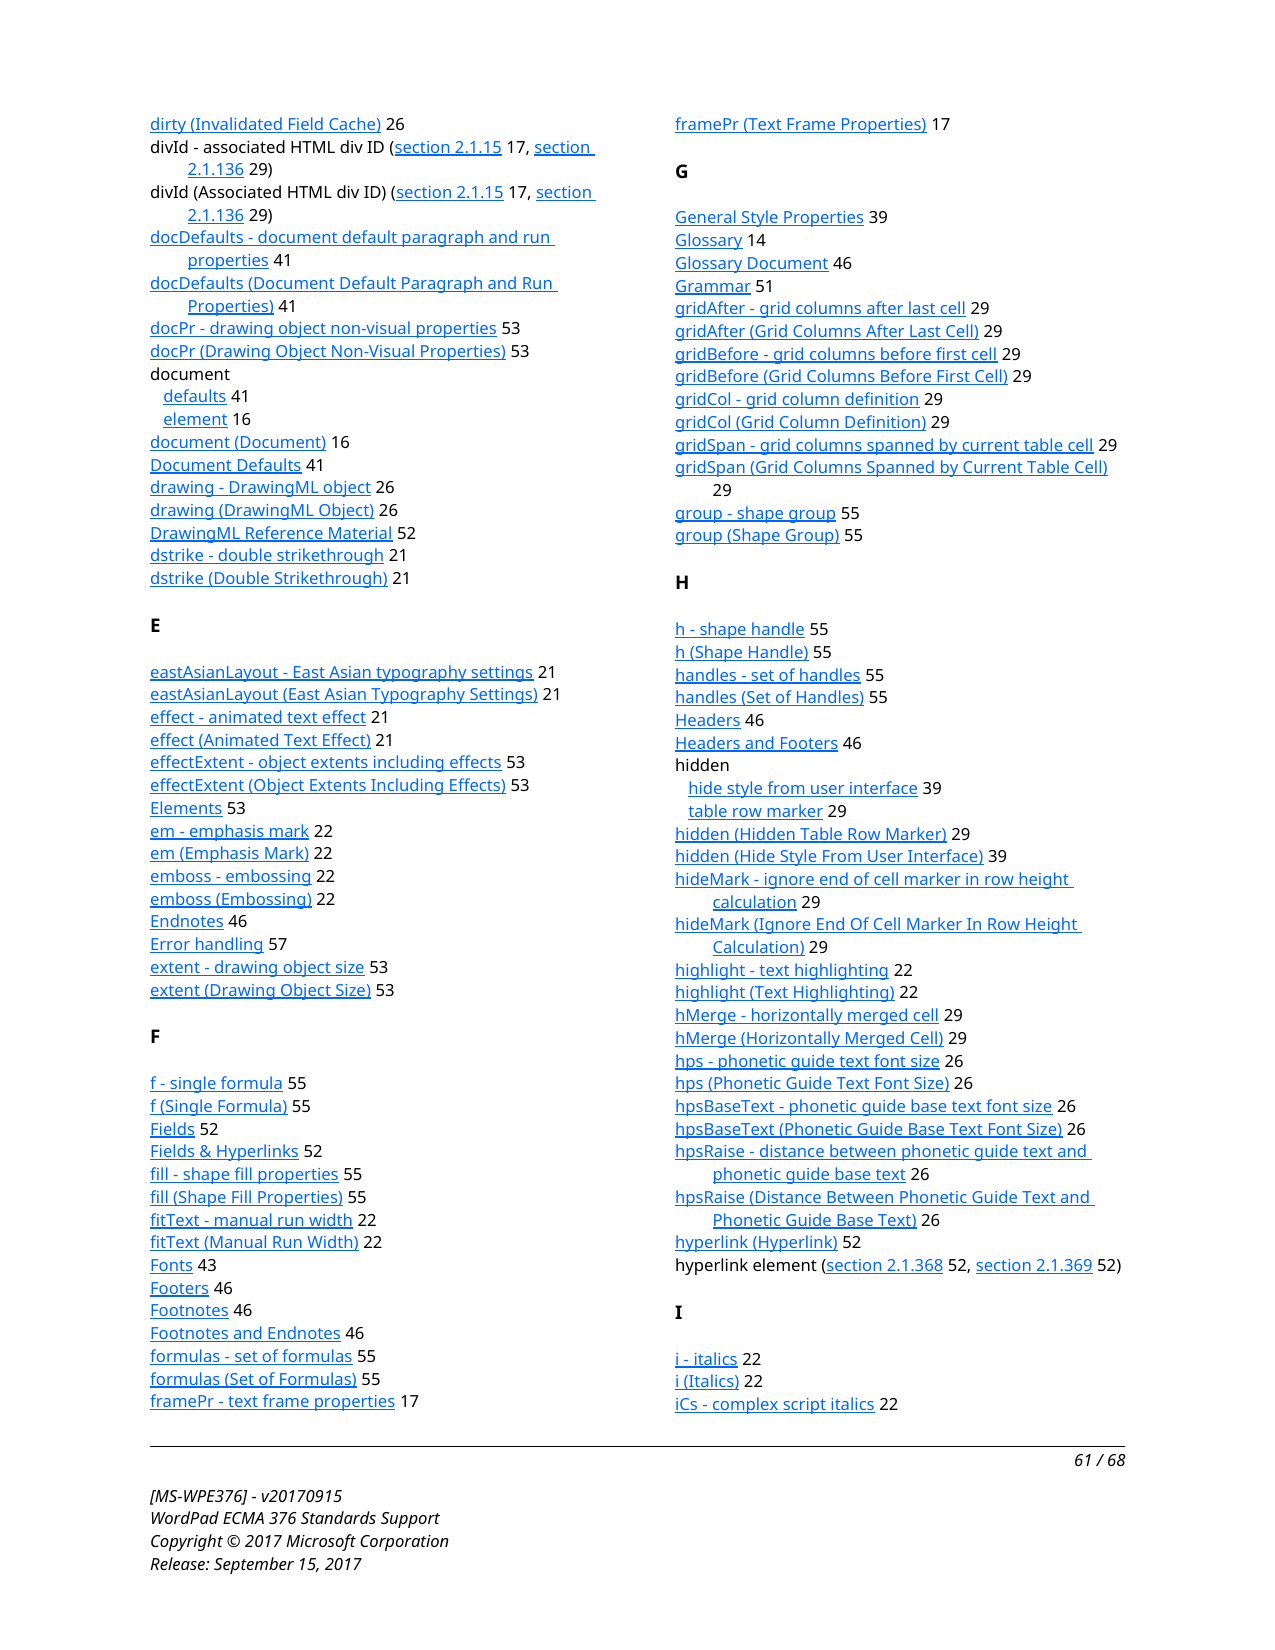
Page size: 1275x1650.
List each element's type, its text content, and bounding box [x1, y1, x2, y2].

text docDefaults - document default paragraph and run properties 38 [150, 226, 600, 271]
text f (Single Formula) 52 [150, 1094, 600, 1117]
text defaults 38 [150, 385, 600, 408]
text gridCol - grid column definition 26 [675, 388, 1125, 411]
text gridAfter (Grid Columns After Last Cell) 26 [675, 320, 1125, 342]
text hideMark - ignore end of cell marker in row height calculation 27 [675, 867, 1125, 913]
text Error handling 54 [150, 933, 600, 956]
text hpsBaseText - phonetic guide base text font size 23 [675, 1094, 1125, 1117]
text hpsRaise (Distance Between Phonetic Guide Text and Phonetic Guide Base Text) 23 [675, 1185, 1125, 1231]
text fitText (Manual Run Width) 20 [150, 1231, 600, 1253]
text emboss (Embossing) 19 [150, 887, 600, 910]
text docDefaults (Document Default Paragraph and Run Properties) 38 [150, 271, 600, 317]
text hyperlink element (section 2.1.368 49, section 2.1.369 49) [675, 1253, 1125, 1276]
text Footnotes and Endnotes 43 [150, 1322, 600, 1344]
text gridBefore - grid columns before first cell 26 [675, 342, 1125, 365]
text highlight - text highlighting 20 [675, 958, 1125, 981]
text drawing (DrawingML Object) 23 [150, 498, 600, 521]
text Fields 49 [150, 1117, 600, 1140]
text hps - phonetic guide text font size 23 [675, 1049, 1125, 1072]
text fill - shape fill properties 52 [150, 1163, 600, 1185]
text dstrike - double strikethrough 19 [150, 544, 600, 567]
text highlight (Text Highlighting) 20 [675, 981, 1125, 1004]
text Headers 43 [675, 708, 1125, 731]
text hpsBaseText (Phonetic Guide Base Text Font Size) 23 [675, 1117, 1125, 1140]
text framePr - text frame properties 15 [150, 1390, 600, 1412]
text gridBefore (Grid Columns Before First Cell) 26 [675, 365, 1125, 388]
text effectExtent (Object Extents Including Effects) 50 [150, 774, 600, 797]
text gridAfter - grid columns after last cell 26 [675, 297, 1125, 320]
text extent - drawing object size 50 [150, 956, 600, 978]
text fitText - manual run width 20 [150, 1208, 600, 1231]
text E [150, 612, 600, 638]
text hyperlink (Hyperlink) 49 [675, 1231, 1125, 1253]
text hps (Phonetic Guide Text Font Size) 23 [675, 1072, 1125, 1094]
text General Style Properties 36 [675, 206, 1125, 229]
text Grammar 48 [675, 274, 1125, 297]
text dirty (Invalidated Field Cache) 23 [150, 112, 600, 135]
text divId (Associated HTML div ID) (section 2.1.15 15, section 2.1.136 26) [150, 181, 600, 226]
text element 14 [150, 408, 600, 430]
text table row marker 27 [675, 799, 1125, 822]
text effect - animated text effect 19 [150, 706, 600, 728]
text em (Emphasis Mark) 19 [150, 842, 600, 865]
text H [675, 569, 1125, 595]
text hMerge (Horizontally Merged Cell) 27 [675, 1026, 1125, 1049]
text DrawingML Reference Material 49 [150, 521, 600, 544]
text G [675, 158, 1125, 183]
text h - shape handle 52 [675, 618, 1125, 640]
text formulas (Set of Formulas) 52 [150, 1367, 600, 1390]
text Elements 50 [150, 797, 600, 819]
text docPr - drawing object non-visual properties 50 [150, 317, 600, 339]
text f - single formula 52 [150, 1072, 600, 1094]
text divId - associated HTML div ID (section 2.1.15 15, section 2.1.136 26) [150, 135, 600, 181]
text hpsRaise - distance between phonetic guide text and phonetic guide base text 23 [675, 1140, 1125, 1185]
text hideMark (Ignore End Of Cell Marker In Row Height Calculation) 27 [675, 913, 1125, 958]
text handles - set of handles 52 [675, 663, 1125, 686]
text Document Defaults 38 [150, 453, 600, 476]
text hMerge - horizontally merged cell 27 [675, 1004, 1125, 1026]
text handles (Set of Handles) 52 [675, 686, 1125, 708]
text document [150, 362, 600, 385]
text gridSpan - grid columns spanned by current table cell 27 [675, 433, 1125, 456]
text Endnotes 43 [150, 910, 600, 933]
text fill (Shape Fill Properties) 52 [150, 1185, 600, 1208]
text document (Document) 14 [150, 430, 600, 453]
text dstrike (Double Strikethrough) 19 [150, 567, 600, 589]
text h (Shape Handle) 52 [675, 640, 1125, 663]
text F [150, 1024, 600, 1049]
text framePr (Text Frame Properties) 15 [675, 112, 1125, 135]
text effectExtent - object extents including effects 50 [150, 751, 600, 774]
text drawing - DrawingML object 23 [150, 476, 600, 498]
text gridCol (Grid Column Definition) 26 [675, 411, 1125, 433]
text I [675, 1299, 1125, 1324]
text hide style from user interface 36 [675, 777, 1125, 799]
text Footers 43 [150, 1276, 600, 1299]
text hidden [675, 754, 1125, 777]
text docPr (Drawing Object Non-Visual Properties) 50 [150, 339, 600, 362]
text eastAsianLayout - East Asian typography settings 19 [150, 660, 600, 683]
text em - emphasis mark 19 [150, 819, 600, 842]
text formulas - set of formulas 52 [150, 1344, 600, 1367]
text Headers and Footers 43 [675, 731, 1125, 754]
text Glossary Document 43 [675, 252, 1125, 274]
text Fields & Hyperlinks 49 [150, 1140, 600, 1163]
text Footnotes 43 [150, 1299, 600, 1322]
text hidden (Hide Style From User Interface) 36 [675, 845, 1125, 867]
text i (Italics) 20 [675, 1370, 1125, 1393]
text Glossary 12 [675, 229, 1125, 252]
text eastAsianLayout (East Asian Typography Settings) 19 [150, 683, 600, 706]
text hidden (Hidden Table Row Marker) 27 [675, 822, 1125, 845]
text emboss - embossing 19 [150, 865, 600, 887]
text group - shape group 52 [675, 501, 1125, 524]
text iCs - complex script italics 20 [675, 1393, 1125, 1415]
text extent (Drawing Object Size) 50 [150, 978, 600, 1001]
text group (Shape Group) 52 [675, 524, 1125, 547]
text i - italics 20 [675, 1347, 1125, 1370]
text gridSpan (Grid Columns Spanned by Current Table Cell) 27 [675, 456, 1125, 501]
text Fonts 40 [150, 1253, 600, 1276]
text effect (Animated Text Effect) 19 [150, 728, 600, 751]
